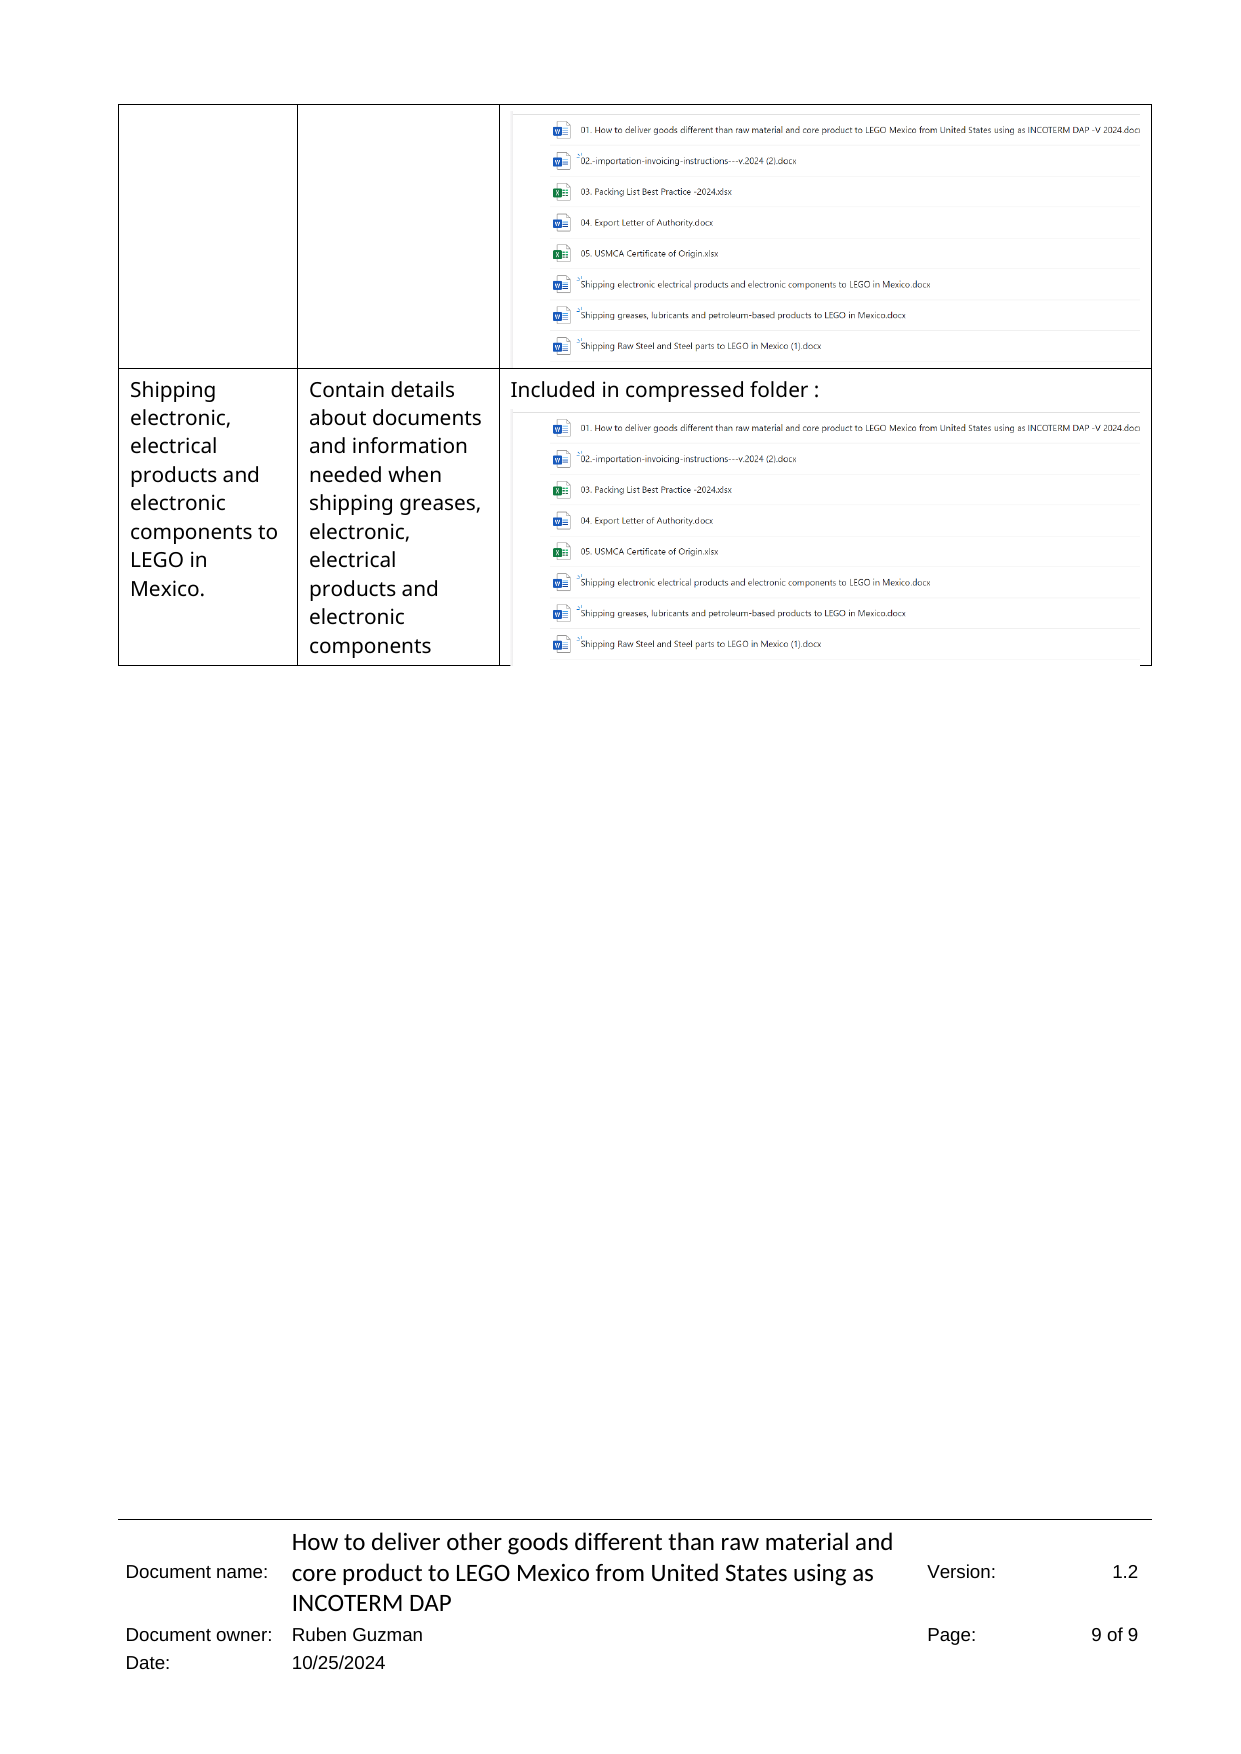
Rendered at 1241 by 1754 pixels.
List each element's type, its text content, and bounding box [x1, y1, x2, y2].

picture [510, 409, 1140, 666]
table_cell Included in compressed folder : [500, 369, 1151, 665]
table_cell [500, 105, 1151, 367]
picture [510, 111, 1140, 368]
table_cell Shipping electronic, electrical products and electronic components to LEGO in Mexico. [119, 369, 297, 665]
table_cell Contain details about documents and information needed when shipping greases, electronic, electrical products and electronic components [298, 369, 499, 665]
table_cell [119, 105, 297, 367]
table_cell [298, 105, 499, 367]
